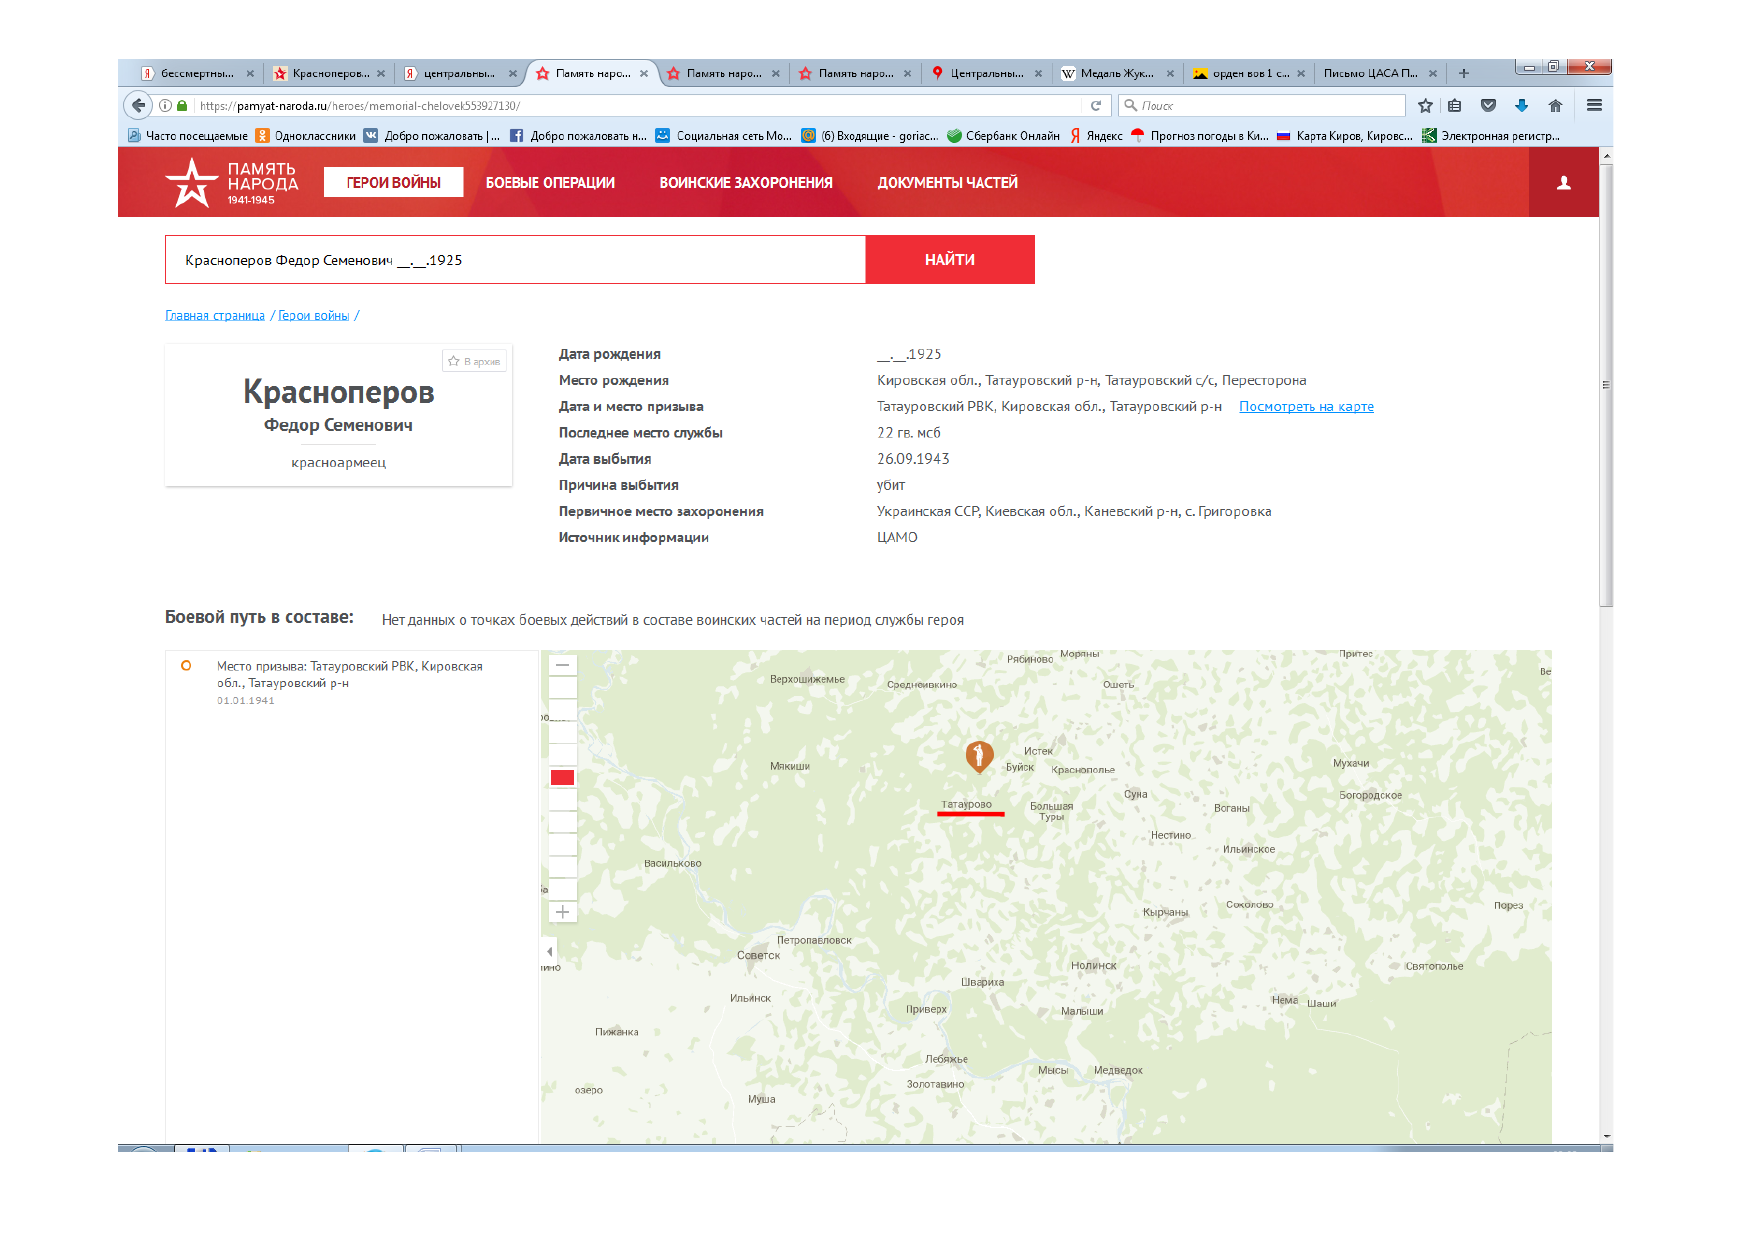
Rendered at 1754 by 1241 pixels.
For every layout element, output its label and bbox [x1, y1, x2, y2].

picture [118, 59, 1614, 1152]
